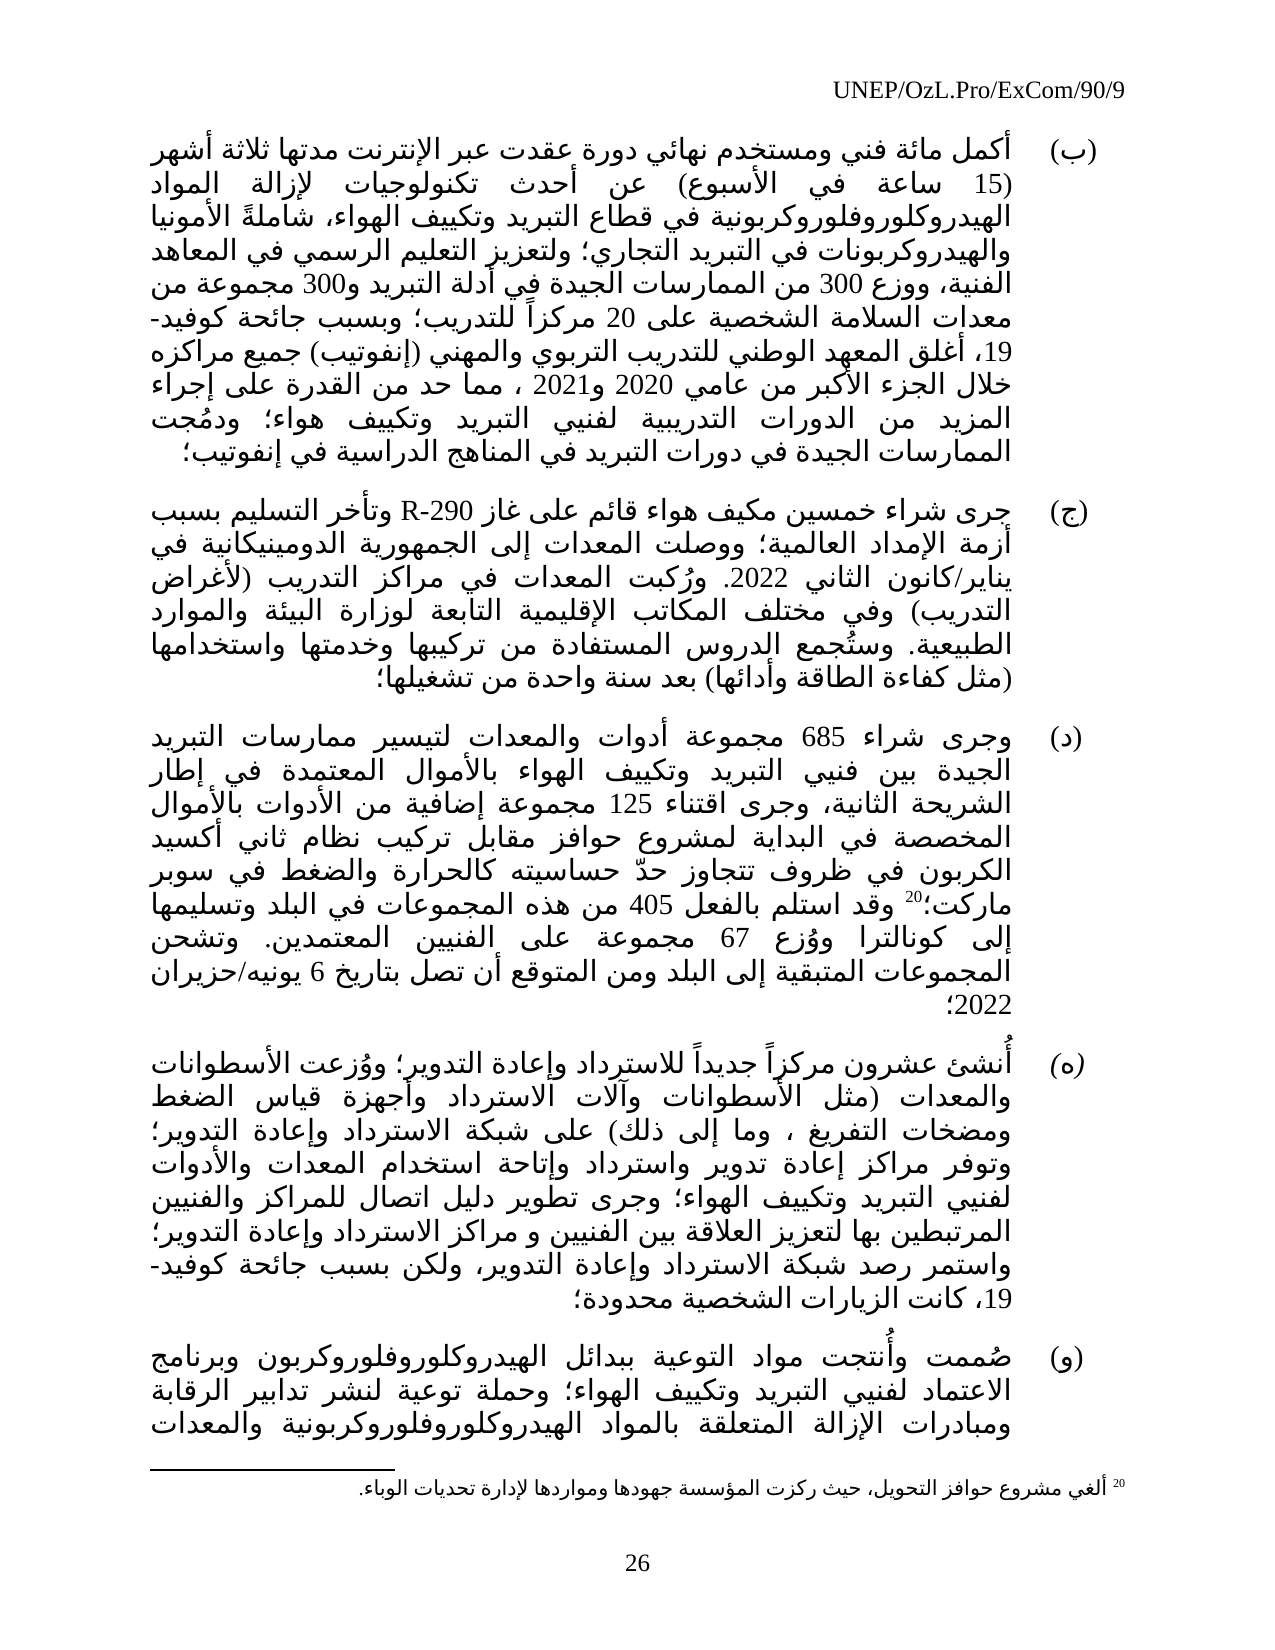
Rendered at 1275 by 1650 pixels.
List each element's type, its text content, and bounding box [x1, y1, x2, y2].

subtitle وجرى شراء 685 مجموعة أدوات والمعدات لتيسير ممارسات التبريد الجيدة بين فنيي التبريد وتكييف الهواء بالأموال المعتمدة في إطار الشريحة الثانية، وجرى اقتناء 125 مجموعة إضافية من الأدوات بالأموال المخصصة في البداية لمشروع حوافز مقابل تركيب نظام ثاني أكسيد الكربون في ظروف تتجاوز حدّ حساسيته كالحرارة والضغط في سوبر ماركت؛ وقد استلم بالفعل 405 من هذه المجموعات في البلد وتسليمها إلى كونالترا ووُزع 67 مجموعة على الفنيين المعتمدين. وتشحن المجموعات المتبقية إلى البلد ومن المتوقع أن تصل بتاريخ 6 يونيه/حزيران 2022؛ [150, 719, 1050, 1021]
subtitle أكمل مائة فني ومستخدم نهائي دورة عقدت عبر الإنترنت مدتها ثلاثة أشهر (15 ساعة في الأسبوع) عن أحدث تكنولوجيات لإزالة المواد الهيدروكلوروفلوروكربونية في قطاع التبريد وتكييف الهواء، شاملةً الأمونيا والهيدروكربونات في التبريد التجاري؛ ولتعزيز التعليم الرسمي في المعاهد الفنية، ووزع 300 من الممارسات الجيدة في أدلة التبريد و300 مجموعة من معدات السلامة الشخصية على 20 مركزاً للتدريب؛ وبسبب جائحة كوفيد-19، أغلق المعهد الوطني للتدريب التربوي والمهني (إنفوتيب) جميع مراكزه خلال الجزء الأكبر من عامي 2020 و2021 ، مما حد من القدرة على إجراء المزيد من الدورات التدريبية لفنيي التبريد وتكييف هواء؛ ودمُجت الممارسات الجيدة في دورات التبريد في المناهج الدراسية في إنفوتيب؛ [150, 132, 1050, 468]
subtitle جرى شراء خمسين مكيف هواء قائم على غاز R-290 وتأخر التسليم بسبب أزمة الإمداد العالمية؛ ووصلت المعدات إلى الجمهورية الدومينيكانية في يناير/كانون الثاني 2022. ورُكبت المعدات في مراكز التدريب (لأغراض التدريب) وفي مختلف المكاتب الإقليمية التابعة لوزارة البيئة والموارد الطبيعية. وستُجمع الدروس المستفادة من تركيبها وخدمتها واستخدامها (مثل كفاءة الطاقة وأدائها) بعد سنة واحدة من تشغيلها؛ [150, 493, 1050, 694]
subtitle أُنشئ عشرون مركزاً جديداً للاسترداد وإعادة التدوير؛ ووُزعت الأسطوانات والمعدات (مثل الأسطوانات وآلات الاسترداد وأجهزة قياس الضغط ومضخات التفريغ ، وما إلى ذلك) على شبكة الاسترداد وإعادة التدوير؛ وتوفر مراكز إعادة تدوير واسترداد وإتاحة استخدام المعدات والأدوات لفنيي التبريد وتكييف الهواء؛ وجرى تطوير دليل اتصال للمراكز والفنيين المرتبطين بها لتعزيز العلاقة بين الفنيين و مراكز الاسترداد وإعادة التدوير؛ واستمر رصد شبكة الاسترداد وإعادة التدوير، ولكن بسبب جائحة كوفيد-19، كانت الزيارات الشخصية محدودة؛ [150, 1046, 1050, 1314]
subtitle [150, 1339, 1050, 1440]
